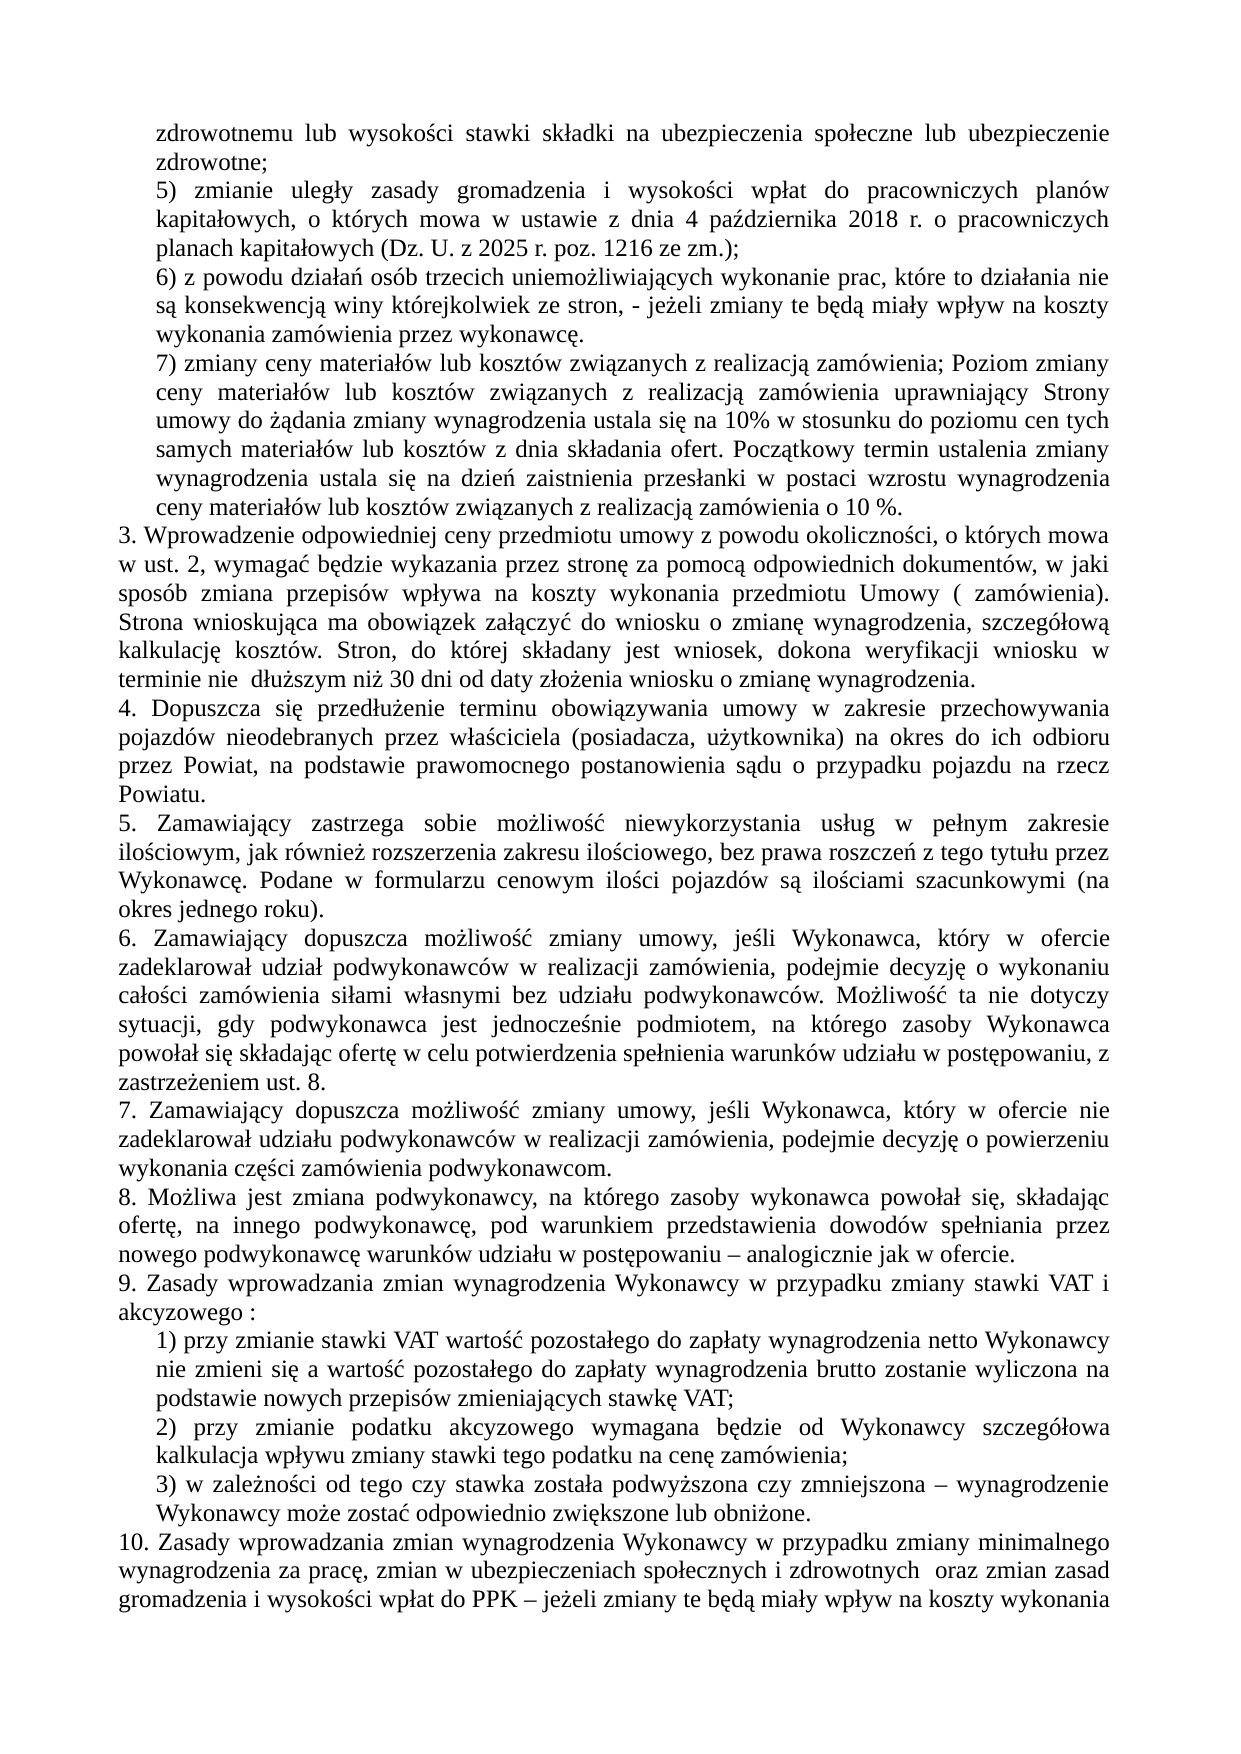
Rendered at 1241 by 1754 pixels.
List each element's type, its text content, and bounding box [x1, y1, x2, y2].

text 7. Zamawiający dopuszcza możliwość zmiany umowy, jeśli Wykonawca, który w ofercie nie zadeklarował udziału podwykonawców w realizacji zamówienia, podejmie decyzję o powierzeniu wykonania części zamówienia podwykonawcom. [118, 1096, 1111, 1182]
text 5) zmianie uległy zasady gromadzenia i wysokości wpłat do pracowniczych planów kapitałowych, o których mowa w ustawie z dnia 4 października 2018 r. o pracowniczych planach kapitałowych (Dz. U. z 2025 r. poz. 1216 ze zm.); [156, 176, 1111, 262]
text 7) zmiany ceny materiałów lub kosztów związanych z realizacją zamówienia; Poziom zmiany ceny materiałów lub kosztów związanych z realizacją zamówienia uprawniający Strony umowy do żądania zmiany wynagrodzenia ustala się na 10% w stosunku do poziomu cen tych samych materiałów lub kosztów z dnia składania ofert. Początkowy termin ustalenia zmiany wynagrodzenia ustala się na dzień zaistnienia przesłanki w postaci wzrostu wynagrodzenia ceny materiałów lub kosztów związanych z realizacją zamówienia o 10 %. [156, 348, 1111, 521]
text 9. Zasady wprowadzania zmian wynagrodzenia Wykonawcy w przypadku zmiany stawki VAT i akcyzowego : [118, 1268, 1111, 1326]
text 2) przy zmianie podatku akcyzowego wymagana będzie od Wykonawcy szczegółowa kalkulacja wpływu zmiany stawki tego podatku na cenę zamówienia; [156, 1412, 1111, 1469]
text 3) w zależności od tego czy stawka została podwyższona czy zmniejszona – wynagrodzenie Wykonawcy może zostać odpowiednio zwiększone lub obniżone. [156, 1469, 1111, 1527]
text 4. Dopuszcza się przedłużenie terminu obowiązywania umowy w zakresie przechowywania pojazdów nieodebranych przez właściciela (posiadacza, użytkownika) na okres do ich odbioru przez Powiat, na podstawie prawomocnego postanowienia sądu o przypadku pojazdu na rzecz Powiatu. [118, 693, 1111, 808]
text 5. Zamawiający zastrzega sobie możliwość niewykorzystania usług w pełnym zakresie ilościowym, jak również rozszerzenia zakresu ilościowego, bez prawa roszczeń z tego tytułu przez Wykonawcę. Podane w formularzu cenowym ilości pojazdów są ilościami szacunkowymi (na okres jednego roku). [118, 808, 1111, 923]
text 6) z powodu działań osób trzecich uniemożliwiających wykonanie prac, które to działania nie są konsekwencją winy którejkolwiek ze stron, - jeżeli zmiany te będą miały wpływ na koszty wykonania zamówienia przez wykonawcę. [156, 262, 1111, 348]
text 1) przy zmianie stawki VAT wartość pozostałego do zapłaty wynagrodzenia netto Wykonawcy nie zmieni się a wartość pozostałego do zapłaty wynagrodzenia brutto zostanie wyliczona na podstawie nowych przepisów zmieniających stawkę VAT; [156, 1326, 1111, 1412]
text 8. Możliwa jest zmiana podwykonawcy, na którego zasoby wykonawca powołał się, składając ofertę, na innego podwykonawcę, pod warunkiem przedstawienia dowodów spełniania przez nowego podwykonawcę warunków udziału w postępowaniu – analogicznie jak w ofercie. [118, 1182, 1111, 1268]
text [156, 118, 1111, 176]
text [118, 1527, 1111, 1613]
text 3. Wprowadzenie odpowiedniej ceny przedmiotu umowy z powodu okoliczności, o których mowa w ust. 2, wymagać będzie wykazania przez stronę za pomocą odpowiednich dokumentów, w jaki sposób zmiana przepisów wpływa na koszty wykonania przedmiotu Umowy ( zamówienia). Strona wnioskująca ma obowiązek załączyć do wniosku o zmianę wynagrodzenia, szczegółową kalkulację kosztów. Stron, do której składany jest wniosek, dokona weryfikacji wniosku w terminie nie dłuższym niż 30 dni od daty złożenia wniosku o zmianę wynagrodzenia. [118, 521, 1111, 693]
text 6. Zamawiający dopuszcza możliwość zmiany umowy, jeśli Wykonawca, który w ofercie zadeklarował udział podwykonawców w realizacji zamówienia, podejmie decyzję o wykonaniu całości zamówienia siłami własnymi bez udziału podwykonawców. Możliwość ta nie dotyczy sytuacji, gdy podwykonawca jest jednocześnie podmiotem, na którego zasoby Wykonawca powołał się składając ofertę w celu potwierdzenia spełnienia warunków udziału w postępowaniu, z zastrzeżeniem ust. 8. [118, 923, 1111, 1096]
